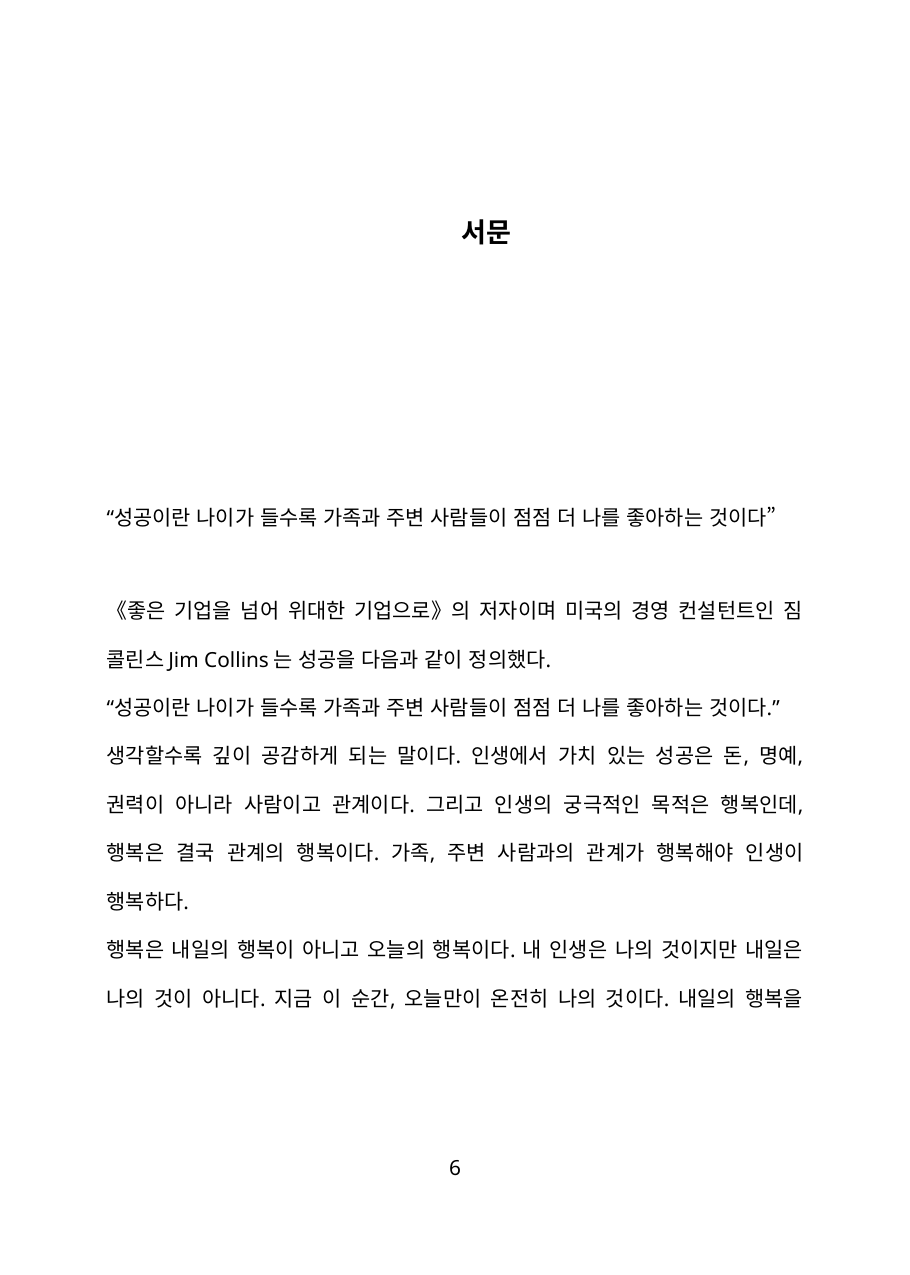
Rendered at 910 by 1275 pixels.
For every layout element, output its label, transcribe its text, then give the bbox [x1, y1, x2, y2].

text 서문 [169, 211, 803, 250]
text 《좋은 기업을 넘어 위대한 기업으로》의 저자이며 미국의 경영 컨설턴트인 짐 콜린스Jim Collins는 성공을 다음과 같이 정의했다. [106, 594, 803, 673]
text 생각할수록 깊이 공감하게 되는 말이다. 인생에서 가치 있는 성공은 돈, 명예, 권력이 아니라 사람이고 관계이다. 그리고 인생의 궁극적인 목적은 행복인데, 행복은 결국 관계의 행복이다. 가족, 주변 사람과의 관계가 행복해야 인생이 행복하다. [106, 740, 803, 915]
text “성공이란 나이가 들수록 가족과 주변 사람들이 점점 더 나를 좋아하는 것이다” [106, 501, 803, 531]
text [106, 933, 803, 1012]
text “성공이란 나이가 들수록 가족과 주변 사람들이 점점 더 나를 좋아하는 것이다.” [106, 691, 803, 722]
